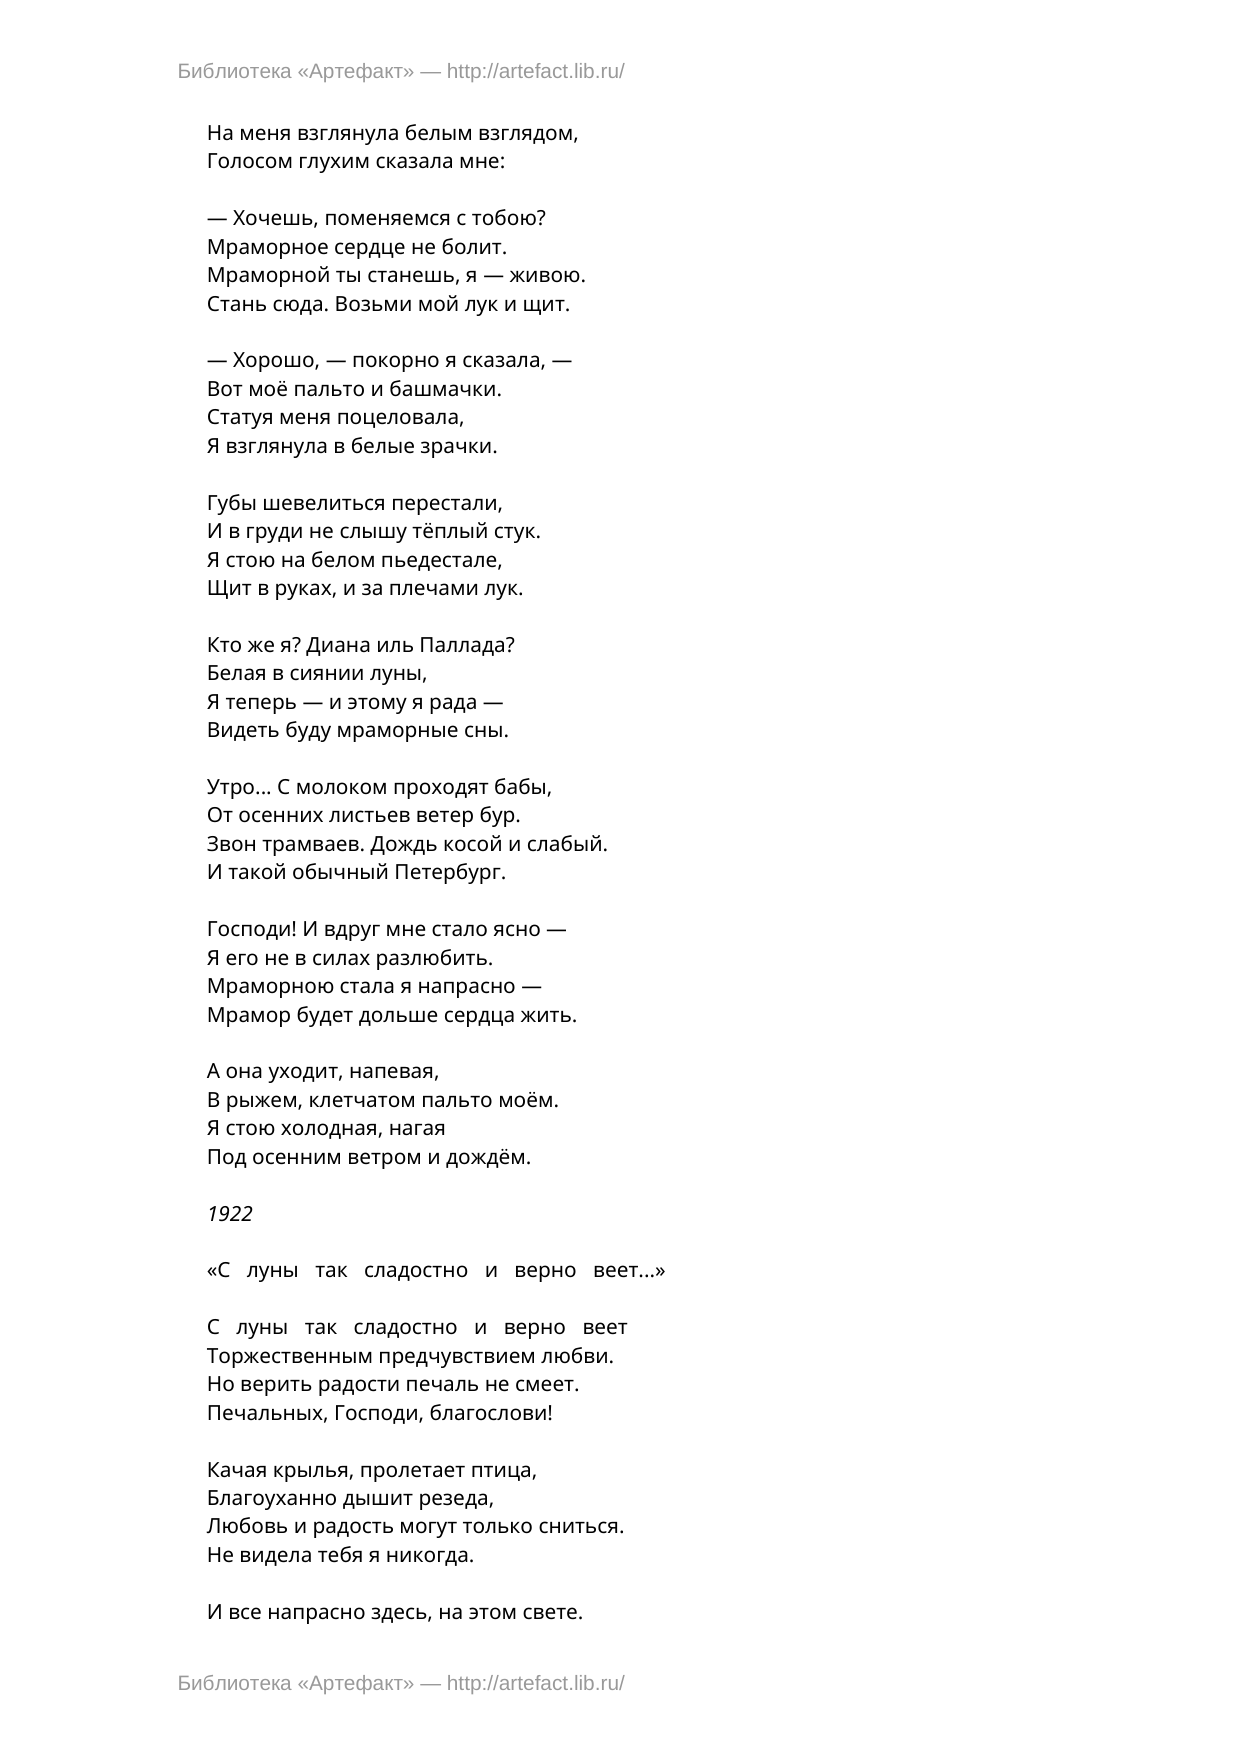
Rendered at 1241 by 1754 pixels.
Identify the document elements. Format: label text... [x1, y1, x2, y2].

text Благоуханно дышит резеда, [177, 1483, 1122, 1512]
text Я взглянула в белые зрачки. [177, 431, 1122, 459]
text Стань сюда. Возьми мой лук и щит. [177, 289, 1122, 317]
text В рыжем, клетчатом пальто моём. [177, 1085, 1122, 1113]
text — Хорошо, — покорно я сказала, — [177, 346, 1122, 374]
text Я теперь — и этому я рада — [177, 687, 1122, 715]
text Качая крылья, пролетает птица, [177, 1455, 1122, 1483]
text Голосом глухим сказала мне: [177, 147, 1122, 175]
text И такой обычный Петербург. [177, 857, 1122, 886]
text Утро... С молоком проходят бабы, [177, 772, 1122, 801]
text Вот моё пальто и башмачки. [177, 374, 1122, 402]
text И все напрасно здесь, на этом свете. [177, 1597, 1122, 1625]
text Щит в руках, и за плечами лук. [177, 573, 1122, 602]
text Мраморное сердце не болит. [177, 232, 1122, 260]
text Я стою холодная, нагая [177, 1113, 1122, 1142]
text Не видела тебя я никогда. [177, 1540, 1122, 1568]
text Печальных, Господи, благослови! [177, 1398, 1122, 1426]
text Любовь и радость могут только сниться. [177, 1512, 1122, 1540]
text С луны так сладостно и верно веет [177, 1312, 1122, 1341]
text Господи! И вдруг мне стало ясно — [177, 914, 1122, 943]
text Белая в сиянии луны, [177, 658, 1122, 687]
text И в груди не слышу тёплый стук. [177, 516, 1122, 545]
text Я стою на белом пьедестале, [177, 545, 1122, 573]
text Видеть буду мраморные сны. [177, 715, 1122, 744]
text Мраморною стала я напрасно — [177, 971, 1122, 1000]
text А она уходит, напевая, [177, 1057, 1122, 1085]
text Торжественным предчувствием любви. [177, 1341, 1122, 1369]
text Статуя меня поцеловала, [177, 402, 1122, 431]
text Губы шевелиться перестали, [177, 488, 1122, 516]
subtitle «С луны так сладостно и верно веет...» [177, 1256, 1122, 1284]
text Звон трамваев. Дождь косой и слабый. [177, 829, 1122, 857]
text Под осенним ветром и дождём. [177, 1142, 1122, 1170]
text 1922 [177, 1199, 1122, 1227]
text Я его не в силах разлюбить. [177, 943, 1122, 971]
text На меня взглянула белым взглядом, [177, 118, 1122, 147]
text Но верить радости печаль не смеет. [177, 1369, 1122, 1398]
text От осенних листьев ветер бур. [177, 801, 1122, 829]
text — Хочешь, поменяемся с тобою? [177, 203, 1122, 232]
text Мрамор будет дольше сердца жить. [177, 1000, 1122, 1028]
text Кто же я? Диана иль Паллада? [177, 630, 1122, 658]
text Мраморной ты станешь, я — живою. [177, 260, 1122, 289]
